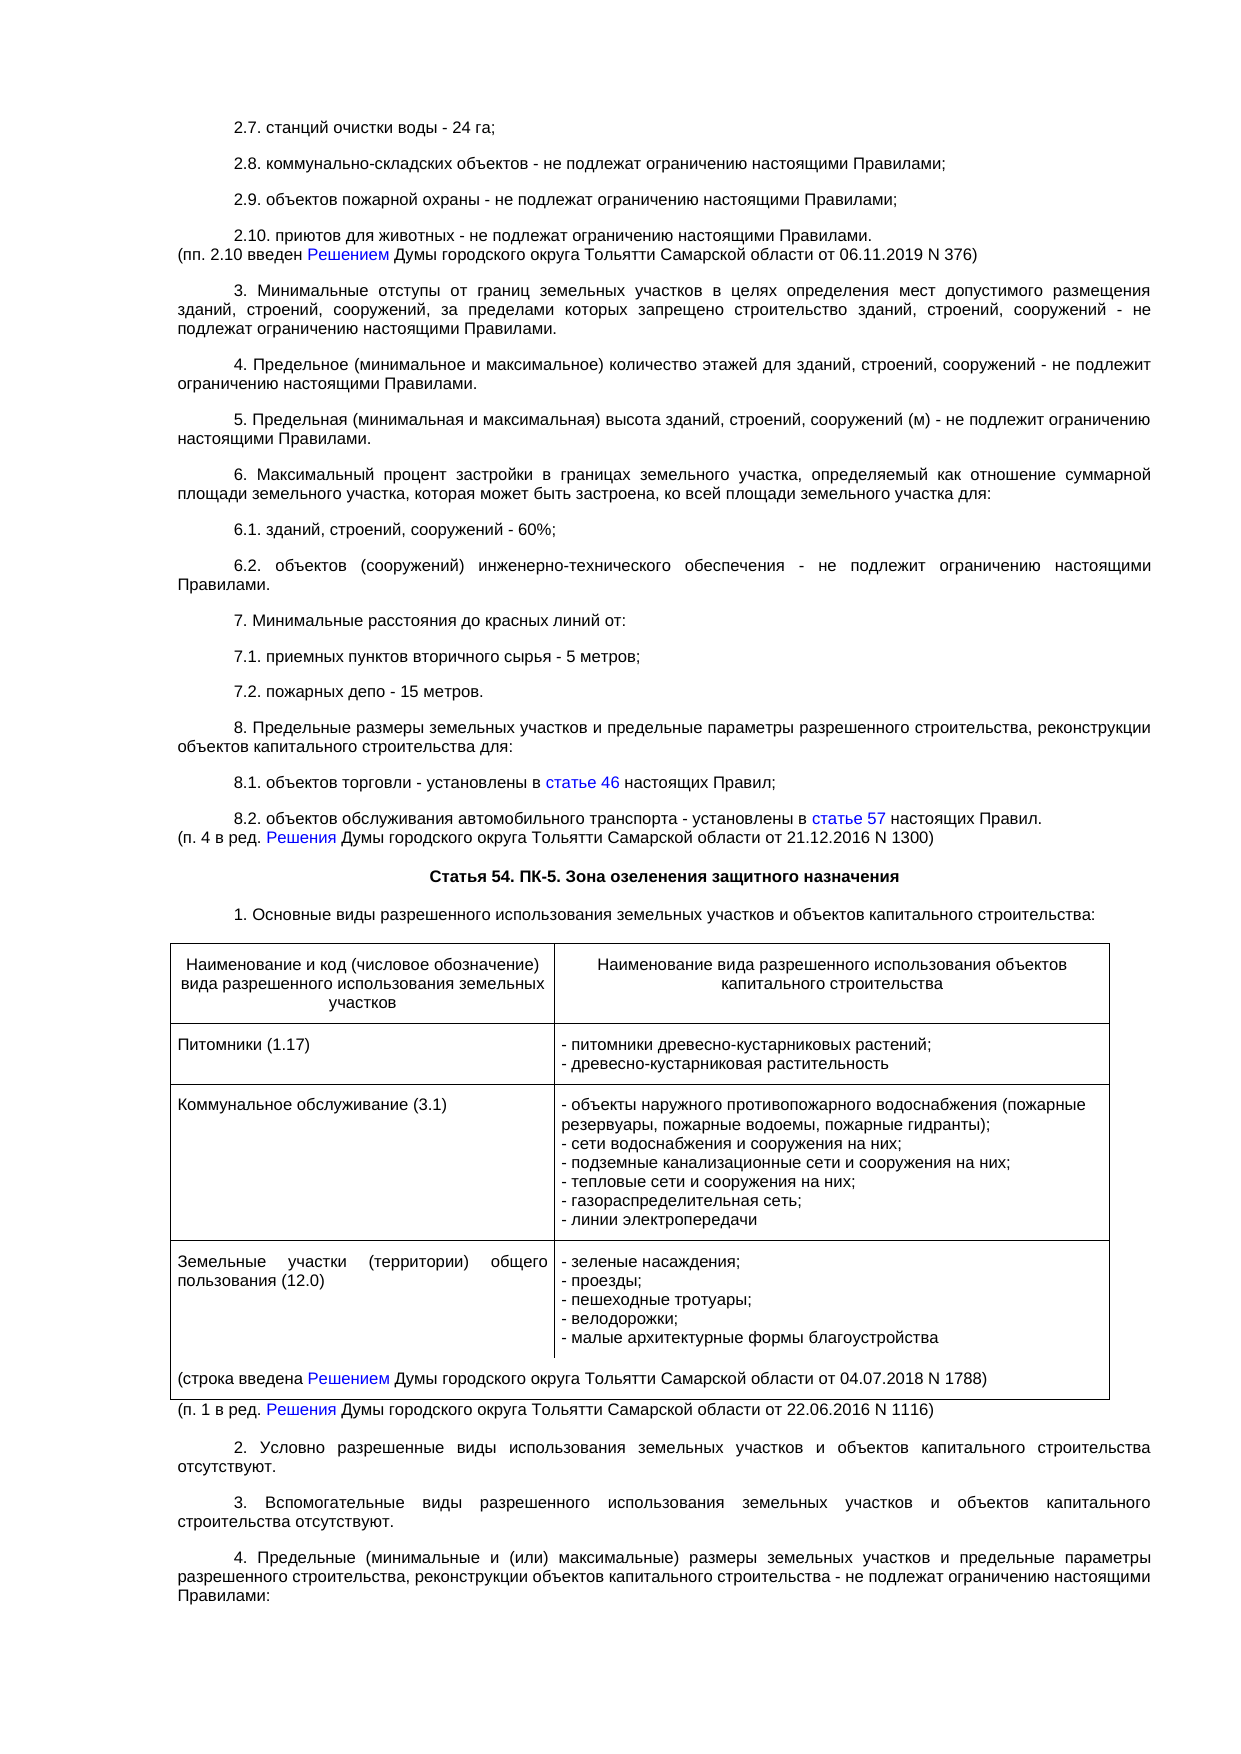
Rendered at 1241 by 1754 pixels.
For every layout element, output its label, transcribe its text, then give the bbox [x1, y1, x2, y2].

text 8.1. объектов торговли - установлены в статье 46 настоящих Правил; [177, 773, 1152, 792]
text 8.2. объектов обслуживания автомобильного транспорта - установлены в статье 57 настоящих Правил. [177, 809, 1152, 828]
text 4. Предельное (минимальное и максимальное) количество этажей для зданий, строений, сооружений - не подлежит ограничению настоящими Правилами. [177, 355, 1152, 393]
text Статья 54. ПК-5. Зона озеленения защитного назначения [177, 866, 1152, 886]
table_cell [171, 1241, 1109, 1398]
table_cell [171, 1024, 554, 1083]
text (п. 1 в ред. Решения Думы городского округа Тольятти Самарской области от 22.06.2016 N 1116) [177, 1399, 1152, 1419]
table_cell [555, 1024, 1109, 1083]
text (пп. 2.10 введен Решением Думы городского округа Тольятти Самарской области от 06.11.2019 N 376) [177, 245, 1152, 264]
text 3. Вспомогательные виды разрешенного использования земельных участков и объектов капитального строительства отсутствуют. [177, 1493, 1152, 1531]
text 6.2. объектов (сооружений) инженерно-технического обеспечения - не подлежит ограничению настоящими Правилами. [177, 556, 1152, 594]
text (п. 4 в ред. Решения Думы городского округа Тольятти Самарской области от 21.12.2016 N 1300) [177, 828, 1152, 847]
text 3. Минимальные отступы от границ земельных участков в целях определения мест допустимого размещения зданий, строений, сооружений, за пределами которых запрещено строительство зданий, строений, сооружений - не подлежат ограничению настоящими Правилами. [177, 281, 1152, 338]
text 4. Предельные (минимальные и (или) максимальные) размеры земельных участков и предельные параметры разрешенного строительства, реконструкции объектов капитального строительства - не подлежат ограничению настоящими Правилами: [177, 1548, 1152, 1605]
text 7.1. приемных пунктов вторичного сырья - 5 метров; [177, 646, 1152, 666]
text 8. Предельные размеры земельных участков и предельные параметры разрешенного строительства, реконструкции объектов капитального строительства для: [177, 718, 1152, 756]
text 2. Условно разрешенные виды использования земельных участков и объектов капитального строительства отсутствуют. [177, 1438, 1152, 1476]
text 1. Основные виды разрешенного использования земельных участков и объектов капитального строительства: [177, 905, 1152, 924]
text 2.9. объектов пожарной охраны - не подлежат ограничению настоящими Правилами; [177, 190, 1152, 209]
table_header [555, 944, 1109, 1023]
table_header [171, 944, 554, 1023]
text 6. Максимальный процент застройки в границах земельного участка, определяемый как отношение суммарной площади земельного участка, которая может быть застроена, ко всей площади земельного участка для: [177, 465, 1152, 503]
text 6.1. зданий, строений, сооружений - 60%; [177, 520, 1152, 539]
text 7. Минимальные расстояния до красных линий от: [177, 611, 1152, 630]
text 7.2. пожарных депо - 15 метров. [177, 682, 1152, 701]
text 2.7. станций очистки воды - 24 га; [177, 118, 1152, 137]
text 2.8. коммунально-складских объектов - не подлежат ограничению настоящими Правилами; [177, 154, 1152, 173]
text 5. Предельная (минимальная и максимальная) высота зданий, строений, сооружений (м) - не подлежит ограничению настоящими Правилами. [177, 410, 1152, 448]
text 2.10. приютов для животных - не подлежат ограничению настоящими Правилами. [177, 226, 1152, 245]
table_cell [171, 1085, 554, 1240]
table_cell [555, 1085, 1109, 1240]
